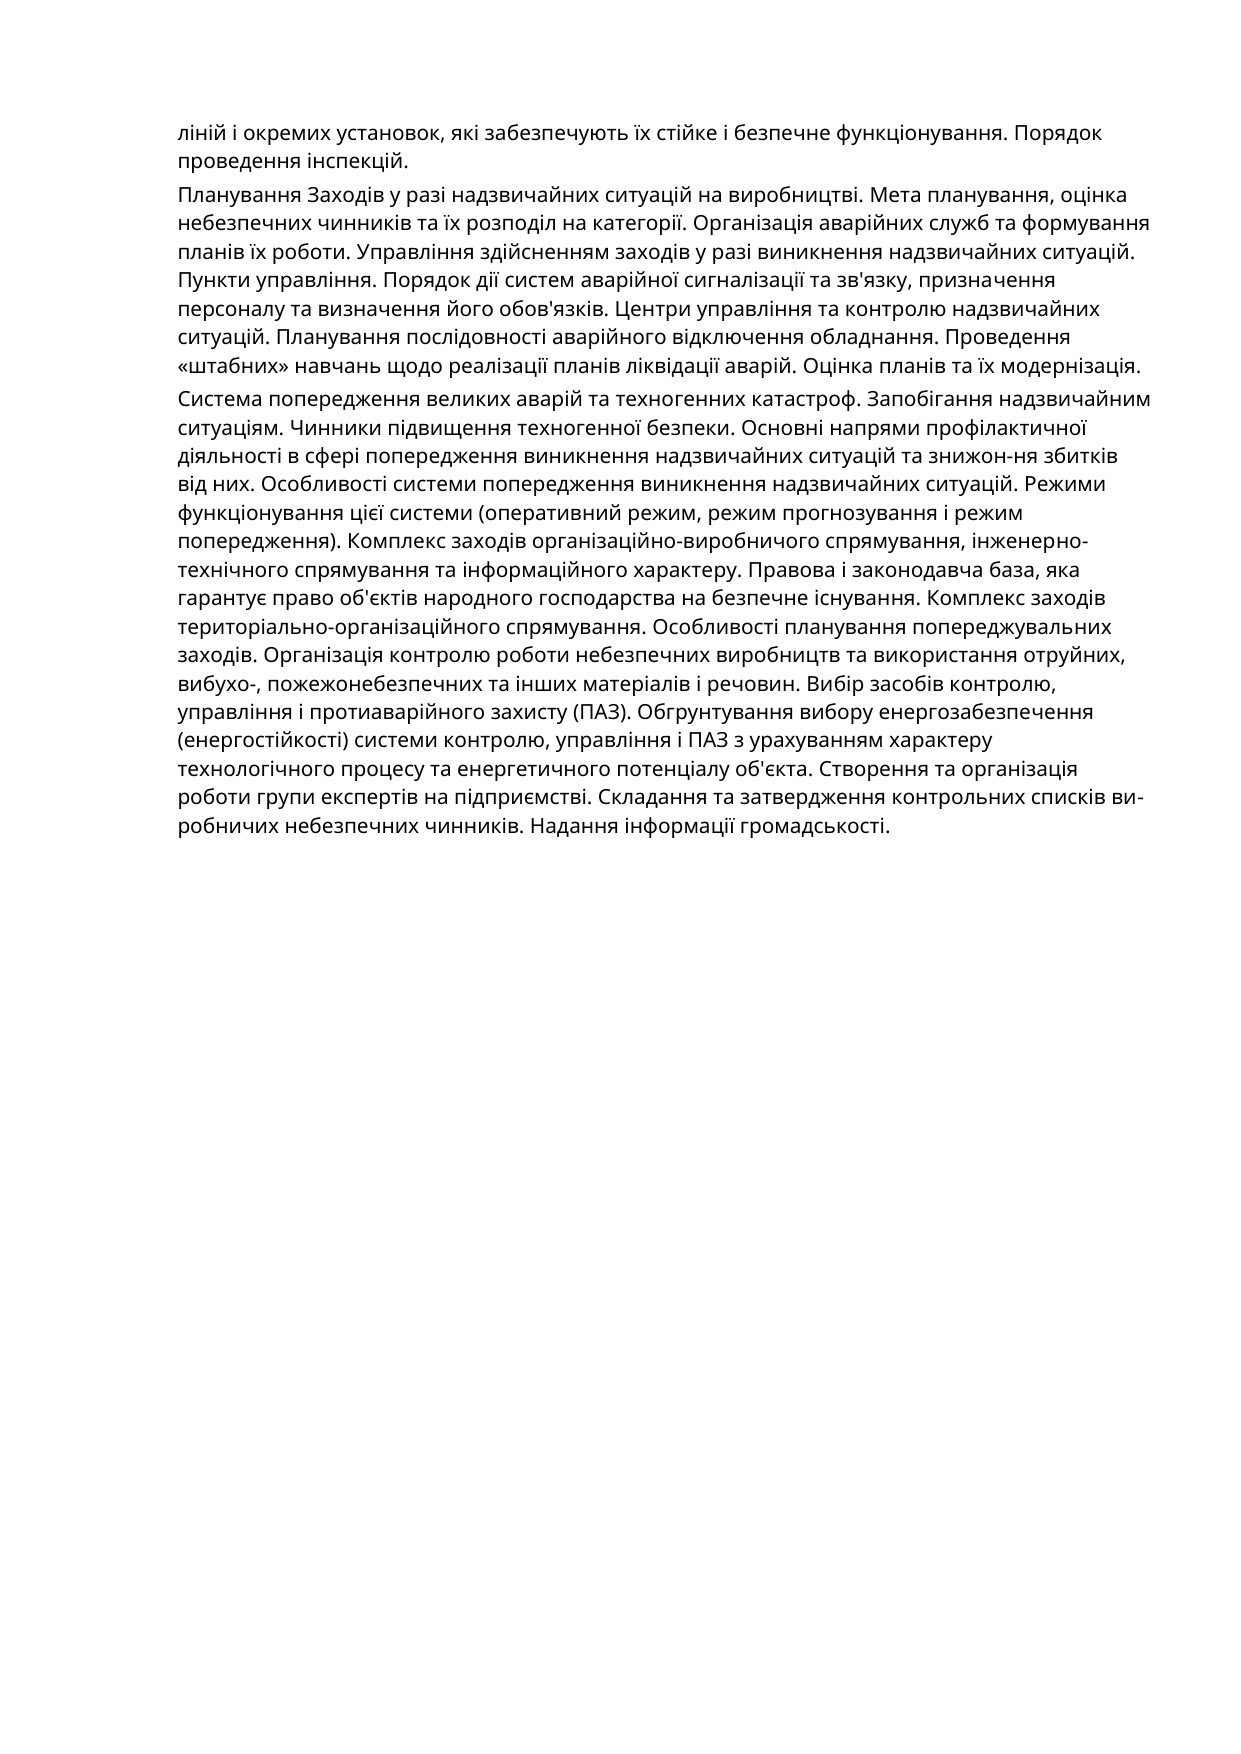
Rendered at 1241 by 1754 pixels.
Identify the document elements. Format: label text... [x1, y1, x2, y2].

text Система попередження великих аварій та техногенних катастроф. Запобігання надзвичайним ситуаціям. Чинники підвищення техногенної безпеки. Основні напрями профілактичної діяльності в сфері попередження виникнення надзвичайних ситуацій та знижон-ня збитків від них. Особливості системи попередження виникнення надзвичайних ситуацій. Режими функціонування цієї системи (оперативний режим, режим прогнозування і режим попередження). Комплекс заходів організаційно-виробничого спрямування, інженерно-технічного спрямування та інформаційного характеру. Правова і законодавча база, яка гарантує право об'єктів народного господарства на безпечне існування. Комплекс заходів територіально-організаційного спрямування. Особливості планування попереджувальних заходів. Організація контролю роботи небезпечних виробництв та використання отруйних, вибухо-, пожежонебезпечних та інших матеріалів і речовин. Вибір засобів контролю, управління і протиаварійного захисту (ПАЗ). Обгрунтування вибору енергозабезпечення (енергостійкості) системи контролю, управління і ПАЗ з урахуванням характеру технологічного процесу та енергетичного потенціалу об'єкта. Створення та організація роботи групи експертів на підприємстві. Складання та затвердження контрольних списків виробничих небезпечних чинників. Надання інформації громадськості. [177, 384, 1152, 839]
text Планування Заходів у разі надзвичайних ситуацій на виробництві. Мета планування, оцінка небезпечних чинників та їх розподіл на категорії. Організація аварійних служб та формування планів їх роботи. Управління здійсненням заходів у разі виникнення надзвичайних ситуацій. Пункти управління. Порядок дії систем аварійної сигналізації та зв'язку, призначення персоналу та визначення його обов'язків. Центри управління та контролю надзвичайних ситуацій. Планування послідовності аварійного відключення обладнання. Проведення «штабних» навчань щодо реалізації планів ліквідації аварій. Оцінка планів та їх модернізація. [177, 180, 1152, 379]
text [177, 118, 1152, 175]
